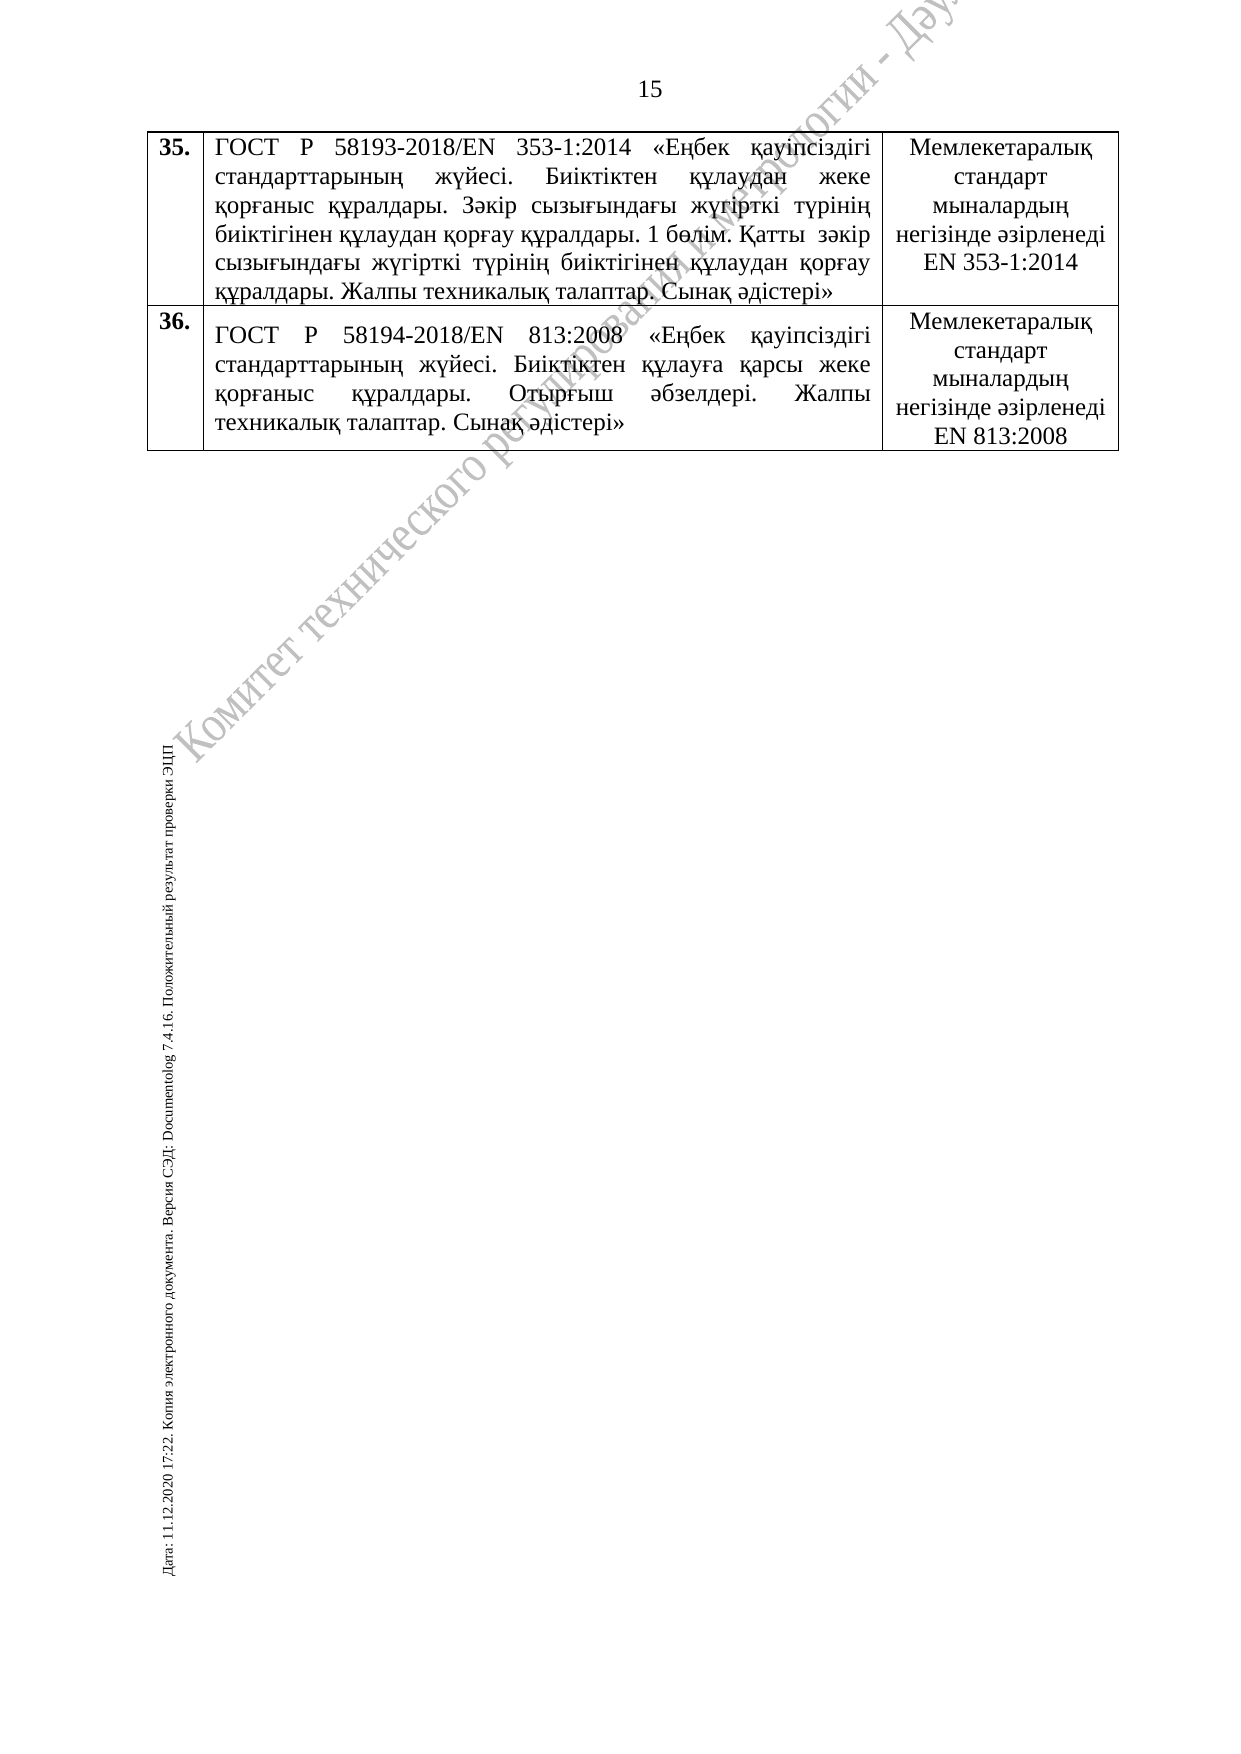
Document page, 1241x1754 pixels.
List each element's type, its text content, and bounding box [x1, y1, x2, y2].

table_cell Мемлекетаралық стандарт мыналардың негізінде әзірленеді EN 813:2008 [883, 306, 1118, 450]
table_cell ГОСТ Р 58193-2018/EN 353-1:2014 «Еңбек қауіпсіздігі стандарттарының жүйесі. Биіктіктен құлаудан жеке қорғаныс құралдары. Зәкір сызығындағы жүгірткі түрінің биіктігінен құлаудан қорғау құралдары. 1 бөлім. Қатты зәкір сызығындағы жүгірткі түрінің биіктігінен құлаудан қорғау құралдары. Жалпы техникалық талаптар. Сынақ әдістері» [204, 133, 882, 305]
table_cell ГОСТ Р 58194-2018/EN 813:2008 «Еңбек қауіпсіздігі стандарттарының жүйесі. Биіктіктен құлауға қарсы жеке қорғаныс құралдары. Отырғыш әбзелдері. Жалпы техникалық талаптар. Сынақ әдістері» [204, 306, 882, 450]
table_cell [148, 306, 203, 450]
table_cell [148, 133, 203, 305]
table_cell Мемлекетаралық стандарт мыналардың негізінде әзірленеді EN 353-1:2014 [883, 133, 1118, 305]
